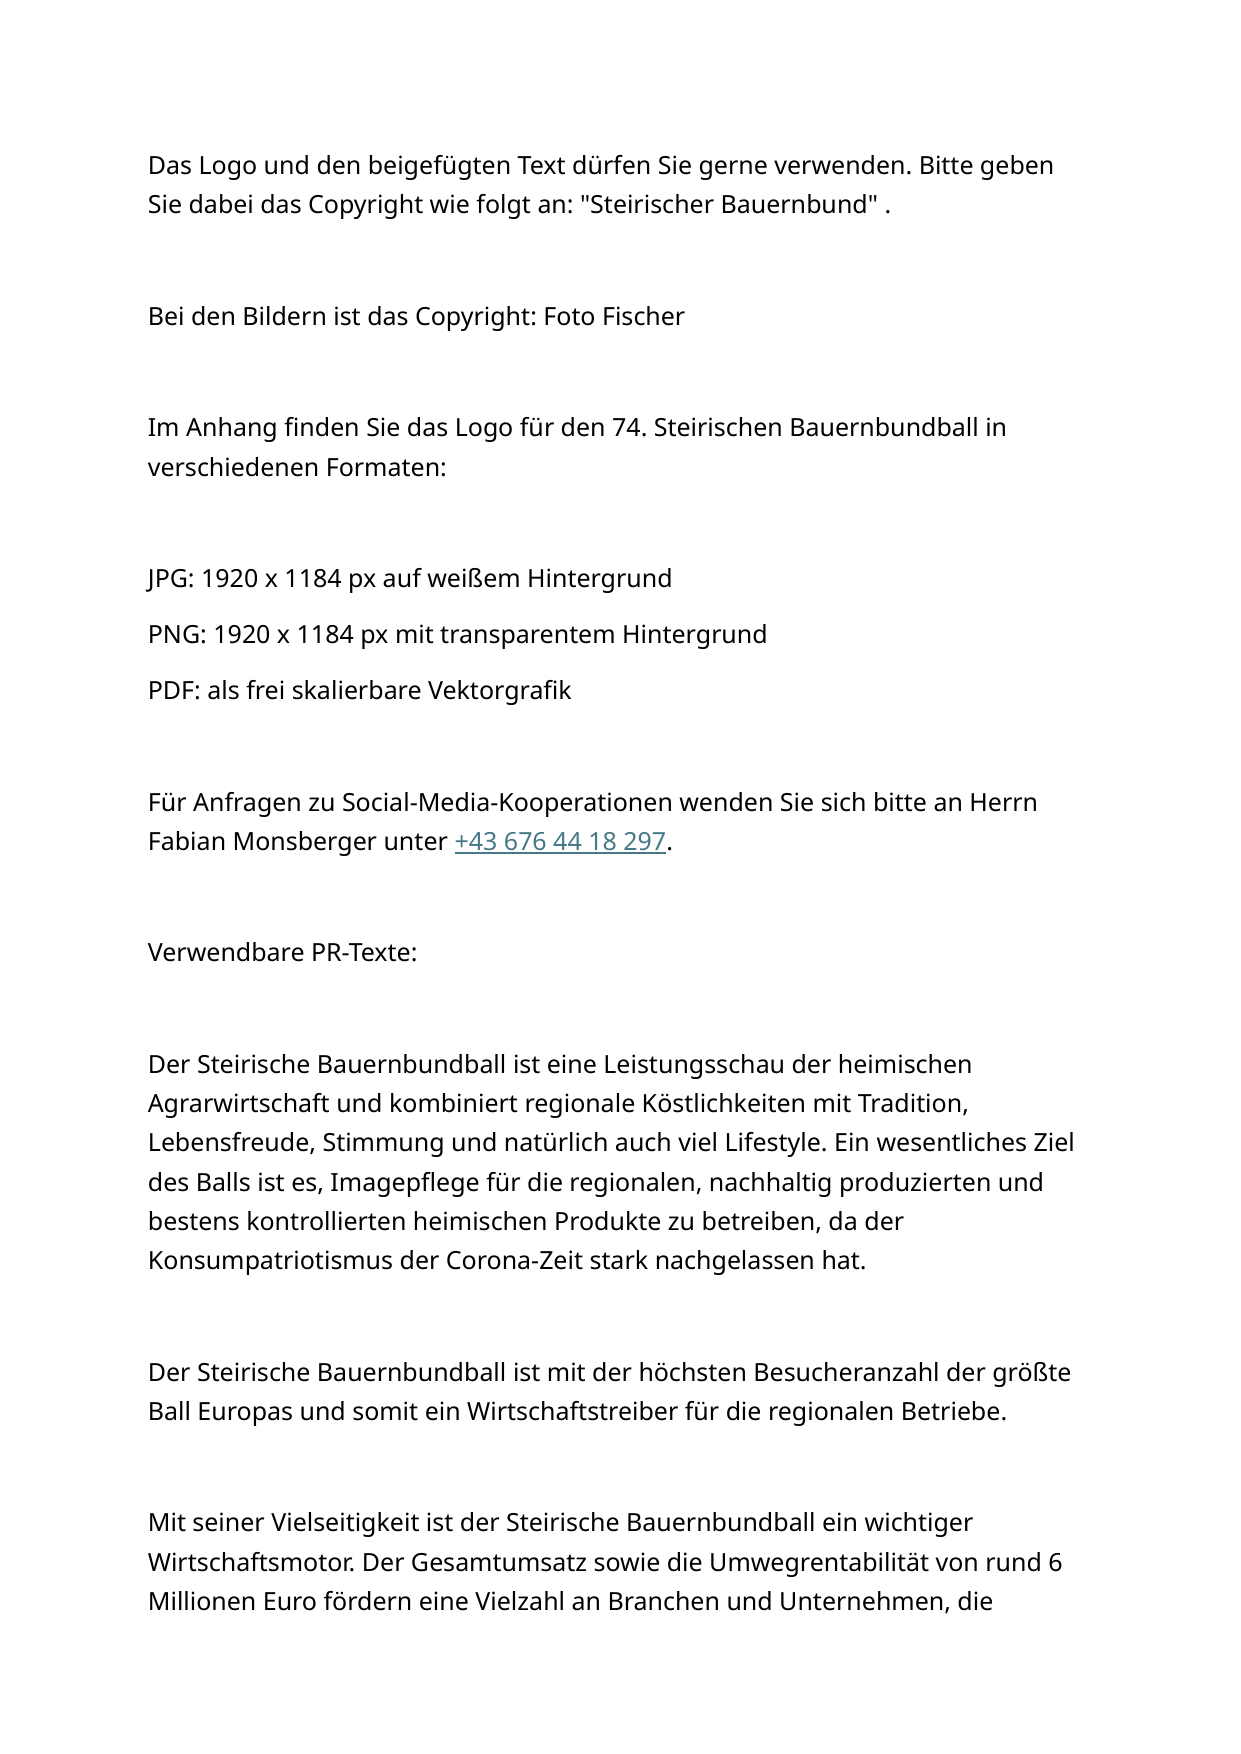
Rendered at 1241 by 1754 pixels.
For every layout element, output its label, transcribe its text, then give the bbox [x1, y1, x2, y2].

text PNG: 1920 x 1184 px mit transparentem Hintergrund [148, 617, 1093, 651]
text Der Steirische Bauernbundball ist eine Leistungsschau der heimischen Agrarwirtschaft und kombiniert regionale Köstlichkeiten mit Tradition, Lebensfreude, Stimmung und natürlich auch viel Lifestyle. Ein wesentliches Ziel des Balls ist es, Imagepflege für die regionalen, nachhaltig produzierten und bestens kontrollierten heimischen Produkte zu betreiben, da der Konsumpatriotismus der Corona-Zeit stark nachgelassen hat. [148, 1047, 1093, 1277]
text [148, 1505, 1093, 1617]
text Bei den Bildern ist das Copyright: Foto Fischer [148, 298, 1093, 332]
text Im Anhang finden Sie das Logo für den 74. Steirischen Bauernbundball in verschiedenen Formaten: [148, 410, 1093, 483]
text Das Logo und den beigefügten Text dürfen Sie gerne verwenden. Bitte geben Sie dabei das Copyright wie folgt an: "Steirischer Bauernbund" . [148, 148, 1093, 221]
text Verwendbare PR-Texte: [148, 935, 1093, 969]
text Für Anfragen zu Social-Media-Kooperationen wenden Sie sich bitte an Herrn Fabian Monsberger unter +43 676 44 18 297. [148, 784, 1093, 857]
text PDF: als frei skalierbare Vektorgrafik [148, 673, 1093, 707]
text JPG: 1920 x 1184 px auf weißem Hintergrund [148, 561, 1093, 595]
text Der Steirische Bauernbundball ist mit der höchsten Besucheranzahl der größte Ball Europas und somit ein Wirtschaftstreiber für die regionalen Betriebe. [148, 1354, 1093, 1427]
